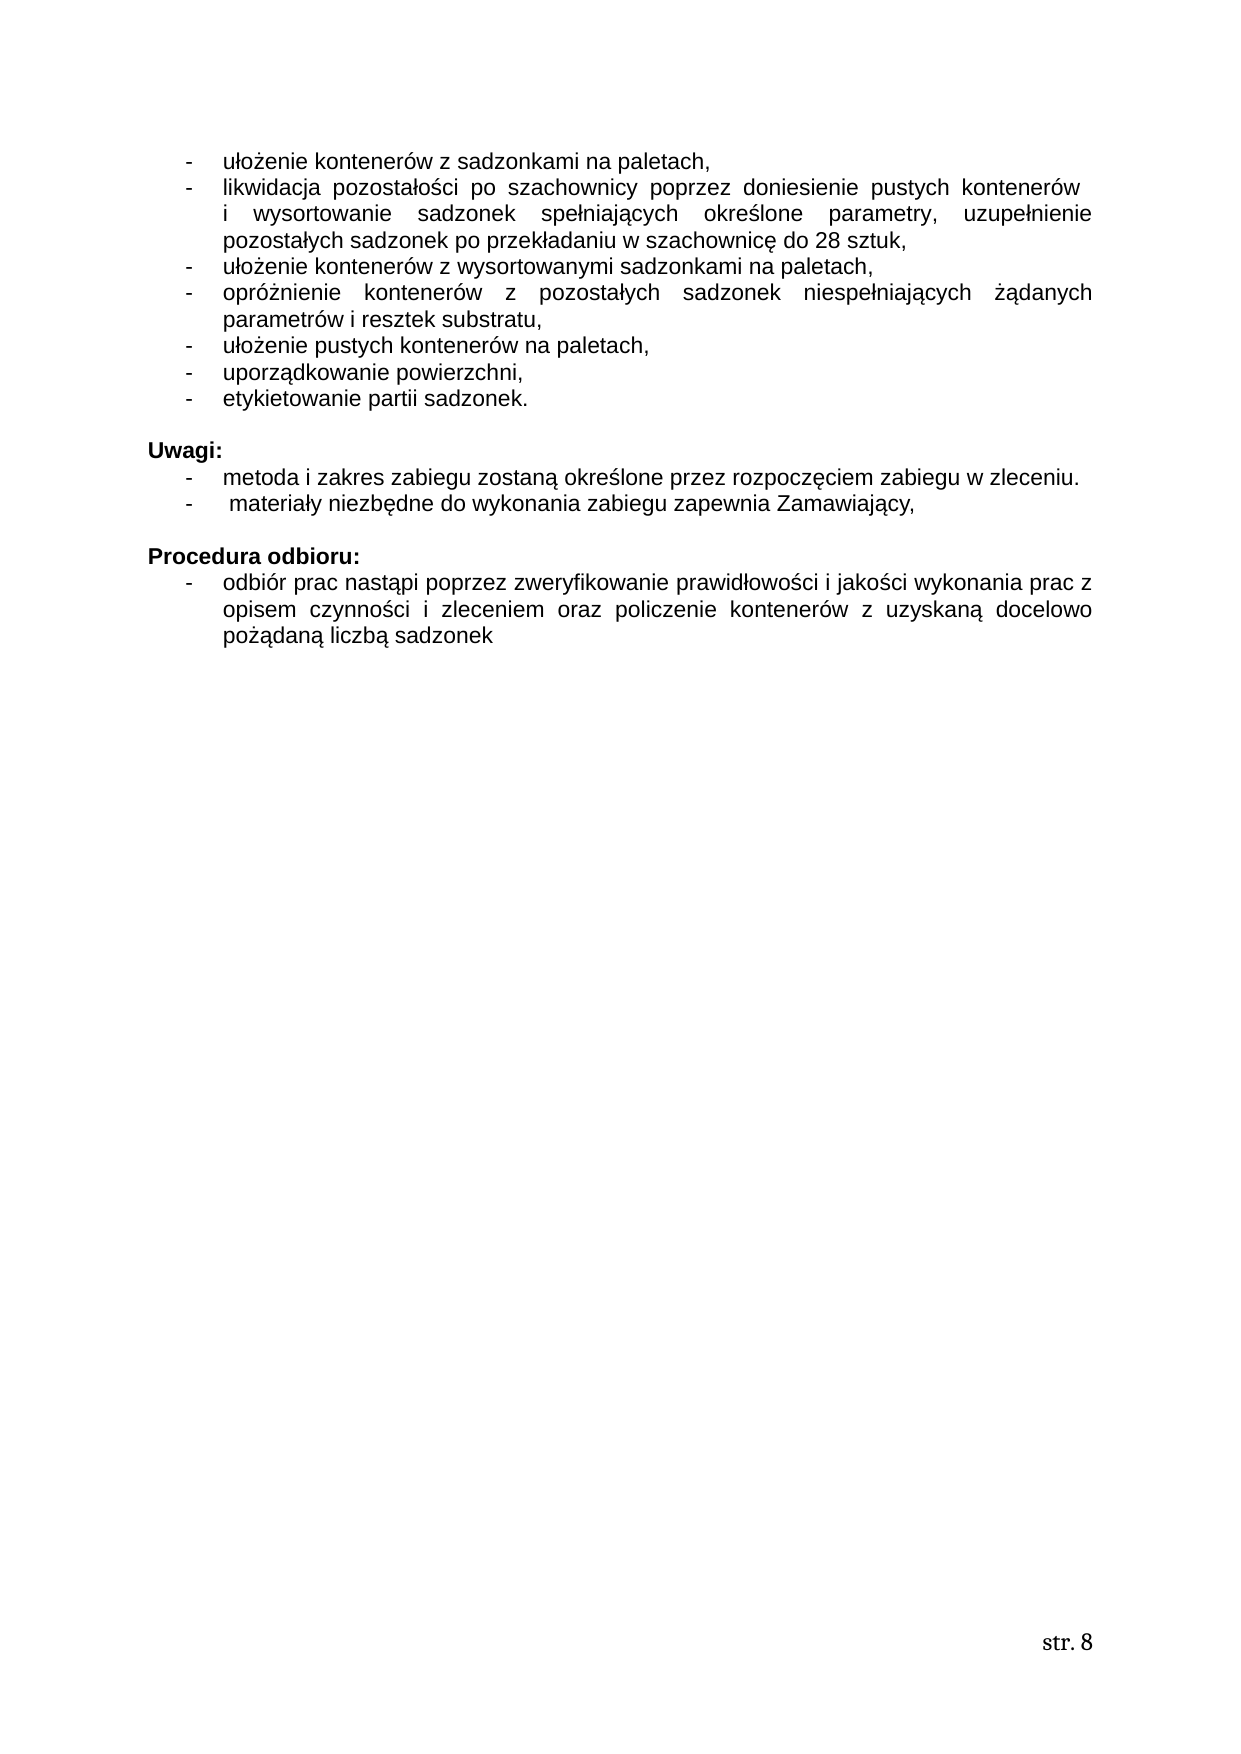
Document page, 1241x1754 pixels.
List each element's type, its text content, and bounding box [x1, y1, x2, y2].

list ułożenie kontenerów z wysortowanymi sadzonkami na paletach, [185, 253, 1093, 279]
list likwidacja pozostałości po szachownicy poprzez doniesienie pustych kontenerów i wysortowanie sadzonek spełniających określone parametry, uzupełnienie pozostałych sadzonek po przekładaniu w szachownicę do 28 sztuk, [185, 174, 1093, 253]
list ułożenie kontenerów z sadzonkami na paletach, [185, 148, 1093, 174]
list materiały niezbędne do wykonania zabiegu zapewnia Zamawiający, [185, 490, 1093, 517]
list ułożenie pustych kontenerów na paletach, [185, 332, 1093, 358]
list uporządkowanie powierzchni, [185, 358, 1093, 385]
list opróżnienie kontenerów z pozostałych sadzonek niespełniających żądanych parametrów i resztek substratu, [185, 279, 1093, 332]
list etykietowanie partii sadzonek. [185, 385, 1093, 411]
text Procedura odbioru: [148, 543, 1093, 569]
list odbiór prac nastąpi poprzez zweryfikowanie prawidłowości i jakości wykonania prac z opisem czynności i zleceniem oraz policzenie kontenerów z uzyskaną docelowo pożądaną liczbą sadzonek [185, 569, 1093, 648]
text Uwagi: [148, 437, 1093, 464]
list metoda i zakres zabiegu zostaną określone przez rozpoczęciem zabiegu w zleceniu. [185, 464, 1093, 490]
